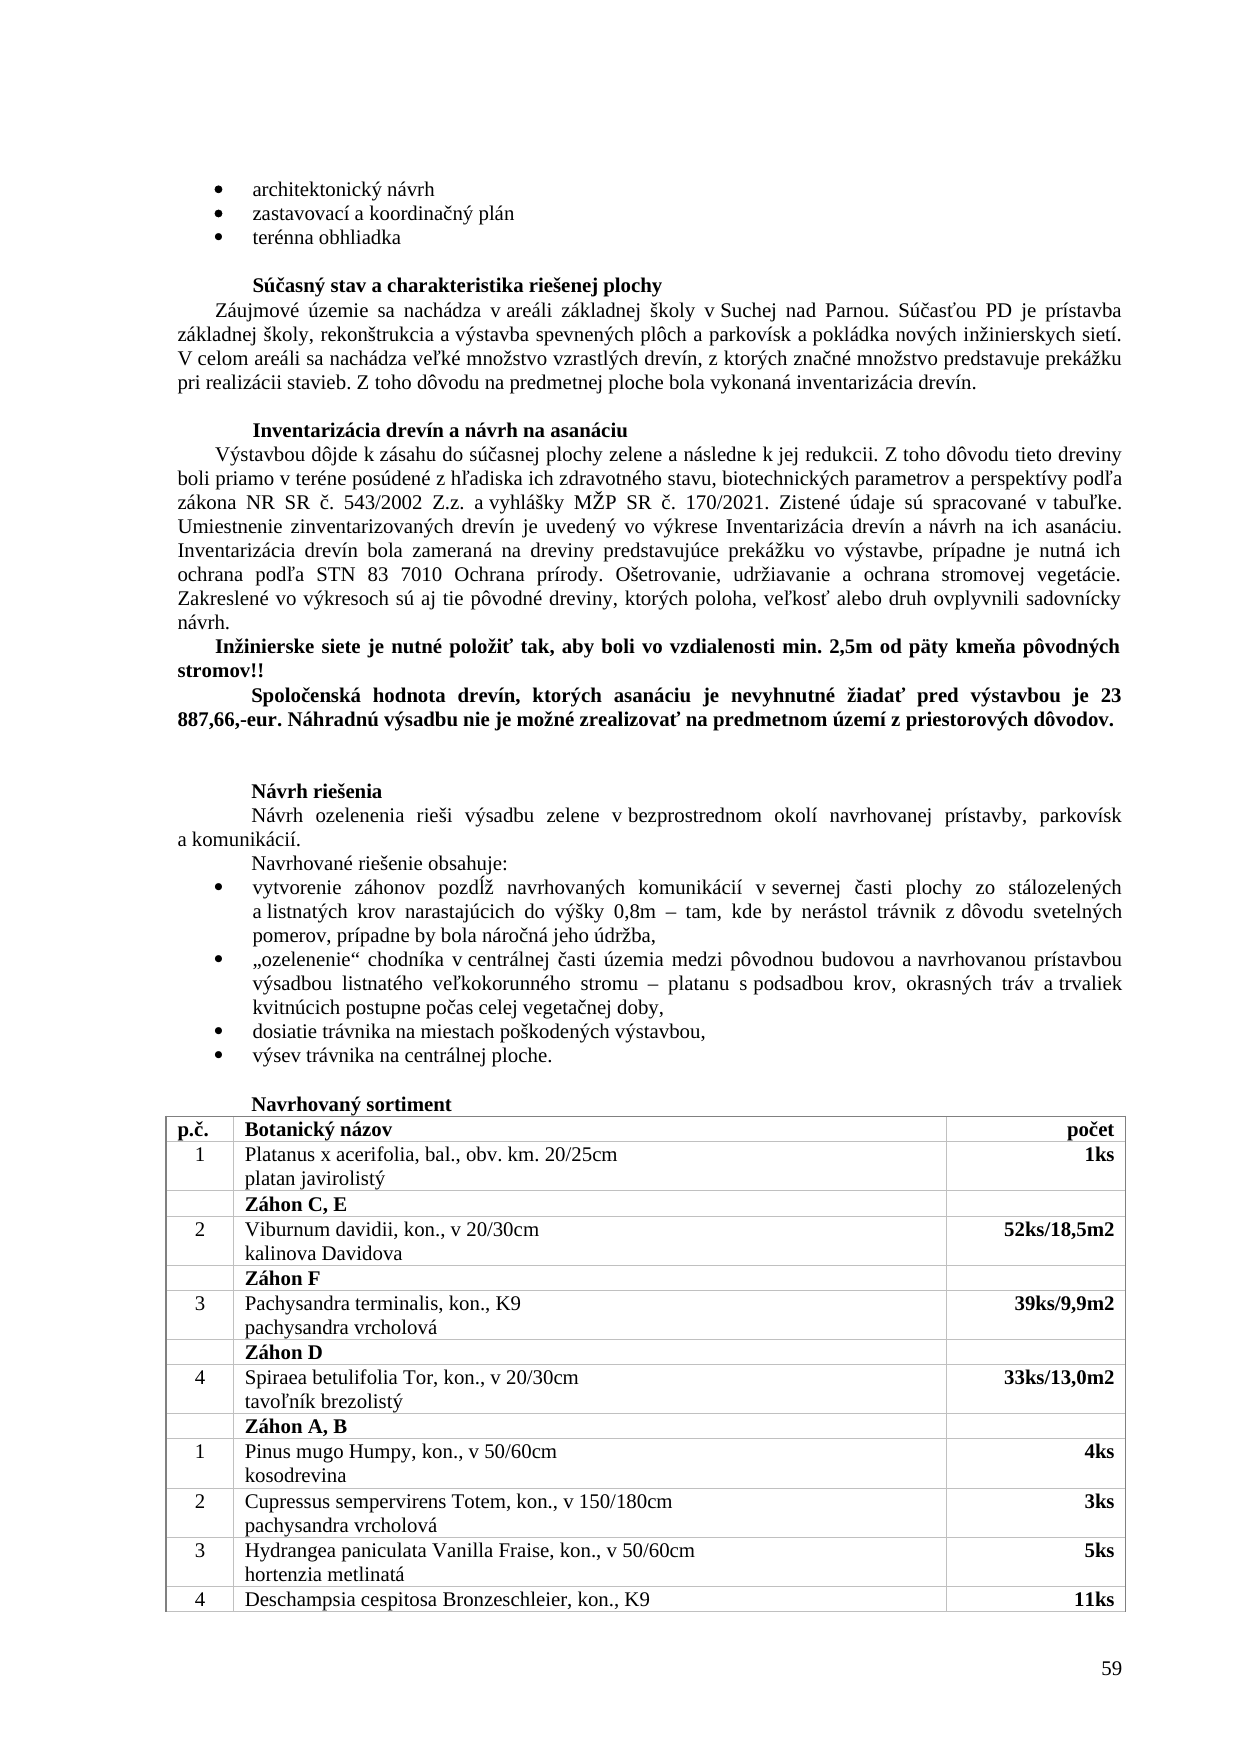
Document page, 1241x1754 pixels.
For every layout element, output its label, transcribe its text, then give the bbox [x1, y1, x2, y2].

table_cell [167, 1191, 233, 1216]
table_cell Platanus x acerifolia, bal., obv. km. 20/25cm platan javirolistý [234, 1142, 946, 1190]
text Návrh riešenia [177, 779, 1122, 803]
table_cell Pinus mugo Humpy, kon., v 50/60cm kosodrevina [234, 1439, 946, 1487]
table_cell Záhon F [234, 1266, 946, 1290]
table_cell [234, 1587, 946, 1611]
table_cell 3 [167, 1291, 233, 1339]
list zastavovací a koordinačný plán [215, 201, 1122, 225]
table_cell [167, 1266, 233, 1290]
table_cell 4 [167, 1365, 233, 1413]
table_cell 39ks/9,9m2 [947, 1291, 1125, 1339]
table_cell 4ks [947, 1439, 1125, 1487]
table_cell 1ks [947, 1142, 1125, 1190]
table_cell Cupressus sempervirens Totem, kon., v 150/180cm pachysandra vrcholová [234, 1489, 946, 1537]
text Návrh ozelenenia rieši výsadbu zelene v bezprostrednom okolí navrhovanej prístavby, parkovísk a komunikácií. [177, 803, 1122, 851]
table_cell Spiraea betulifolia Tor, kon., v 20/30cm tavoľník brezolistý [234, 1365, 946, 1413]
text Spoločenská hodnota drevín, ktorých asanáciu je nevyhnutné žiadať pred výstavbou je 23 887,66,-eur. Náhradnú výsadbu nie je možné zrealizovať na predmetnom území z priestorových dôvodov. [177, 682, 1122, 731]
list terénna obhliadka [215, 225, 1122, 249]
text Navrhovaný sortiment [177, 1092, 1122, 1116]
table_header p.č. [167, 1117, 233, 1141]
table_cell Záhon D [234, 1340, 946, 1364]
table_cell [167, 1414, 233, 1438]
table_cell 3 [167, 1538, 233, 1586]
table_cell Viburnum davidii, kon., v 20/30cm kalinova Davidova [234, 1217, 946, 1265]
table_cell [947, 1340, 1125, 1364]
table_header počet [947, 1117, 1125, 1141]
table_cell [947, 1266, 1125, 1290]
text Výstavbou dôjde k zásahu do súčasnej plochy zelene a následne k jej redukcii. Z toho dôvodu tieto dreviny boli priamo v teréne posúdené z hľadiska ich zdravotného stavu, biotechnických parametrov a perspektívy podľa zákona NR SR č. 543/2002 Z.z. a vyhlášky MŽP SR č. 170/2021. Zistené údaje sú spracované v tabuľke. Umiestnenie zinventarizovaných drevín je uvedený vo výkrese Inventarizácia drevín a návrh na ich asanáciu. Inventarizácia drevín bola zameraná na dreviny predstavujúce prekážku vo výstavbe, prípadne je nutná ich ochrana podľa STN 83 7010 Ochrana prírody. Ošetrovanie, udržiavanie a ochrana stromovej vegetácie. Zakreslené vo výkresoch sú aj tie pôvodné dreviny, ktorých poloha, veľkosť alebo druh ovplyvnili sadovnícky návrh. [177, 442, 1122, 634]
list dosiatie trávnika na miestach poškodených výstavbou, [215, 1019, 1122, 1043]
list architektonický návrh [215, 177, 1122, 201]
table_cell 2 [167, 1217, 233, 1265]
list výsev trávnika na centrálnej ploche. [215, 1043, 1122, 1067]
text Súčasný stav a charakteristika riešenej plochy [252, 273, 1122, 297]
table_cell Záhon A, B [234, 1414, 946, 1438]
table_cell 33ks/13,0m2 [947, 1365, 1125, 1413]
text Inžinierske siete je nutné položiť tak, aby boli vo vzdialenosti min. 2,5m od päty kmeňa pôvodných stromov!! [177, 634, 1122, 682]
table_cell [167, 1340, 233, 1364]
text Inventarizácia drevín a návrh na asanáciu [252, 418, 1122, 442]
text Záujmové územie sa nachádza v areáli základnej školy v Suchej nad Parnou. Súčasťou PD je prístavba základnej školy, rekonštrukcia a výstavba spevnených plôch a parkovísk a pokládka nových inžinierskych sietí. V celom areáli sa nachádza veľké množstvo vzrastlých drevín, z ktorých značné množstvo predstavuje prekážku pri realizácii stavieb. Z toho dôvodu na predmetnej ploche bola vykonaná inventarizácia drevín. [177, 297, 1122, 394]
table_cell 1 [167, 1439, 233, 1487]
table_cell Hydrangea paniculata Vanilla Fraise, kon., v 50/60cm hortenzia metlinatá [234, 1538, 946, 1586]
table_cell 11ks [947, 1587, 1125, 1611]
table_cell 1 [167, 1142, 233, 1190]
table_cell 3ks [947, 1489, 1125, 1537]
table_cell Záhon C, E [234, 1191, 946, 1216]
table_cell 52ks/18,5m2 [947, 1217, 1125, 1265]
list vytvorenie záhonov pozdĺž navrhovaných komunikácií v severnej časti plochy zo stálozelených a listnatých krov narastajúcich do výšky 0,8m – tam, kde by nerástol trávnik z dôvodu svetelných pomerov, prípadne by bola náročná jeho údržba, [215, 875, 1122, 947]
table_header Botanický názov [234, 1117, 946, 1141]
table_cell 5ks [947, 1538, 1125, 1586]
list „ozelenenie“ chodníka v centrálnej časti územia medzi pôvodnou budovou a navrhovanou prístavbou výsadbou listnatého veľkokorunného stromu – platanu s podsadbou krov, okrasných tráv a trvaliek kvitnúcich postupne počas celej vegetačnej doby, [215, 947, 1122, 1019]
table_cell 2 [167, 1489, 233, 1537]
table_cell [947, 1191, 1125, 1216]
table_cell [947, 1414, 1125, 1438]
text Navrhované riešenie obsahuje: [177, 851, 1122, 875]
table_cell 4 [167, 1587, 233, 1611]
table_cell Pachysandra terminalis, kon., K9 pachysandra vrcholová [234, 1291, 946, 1339]
